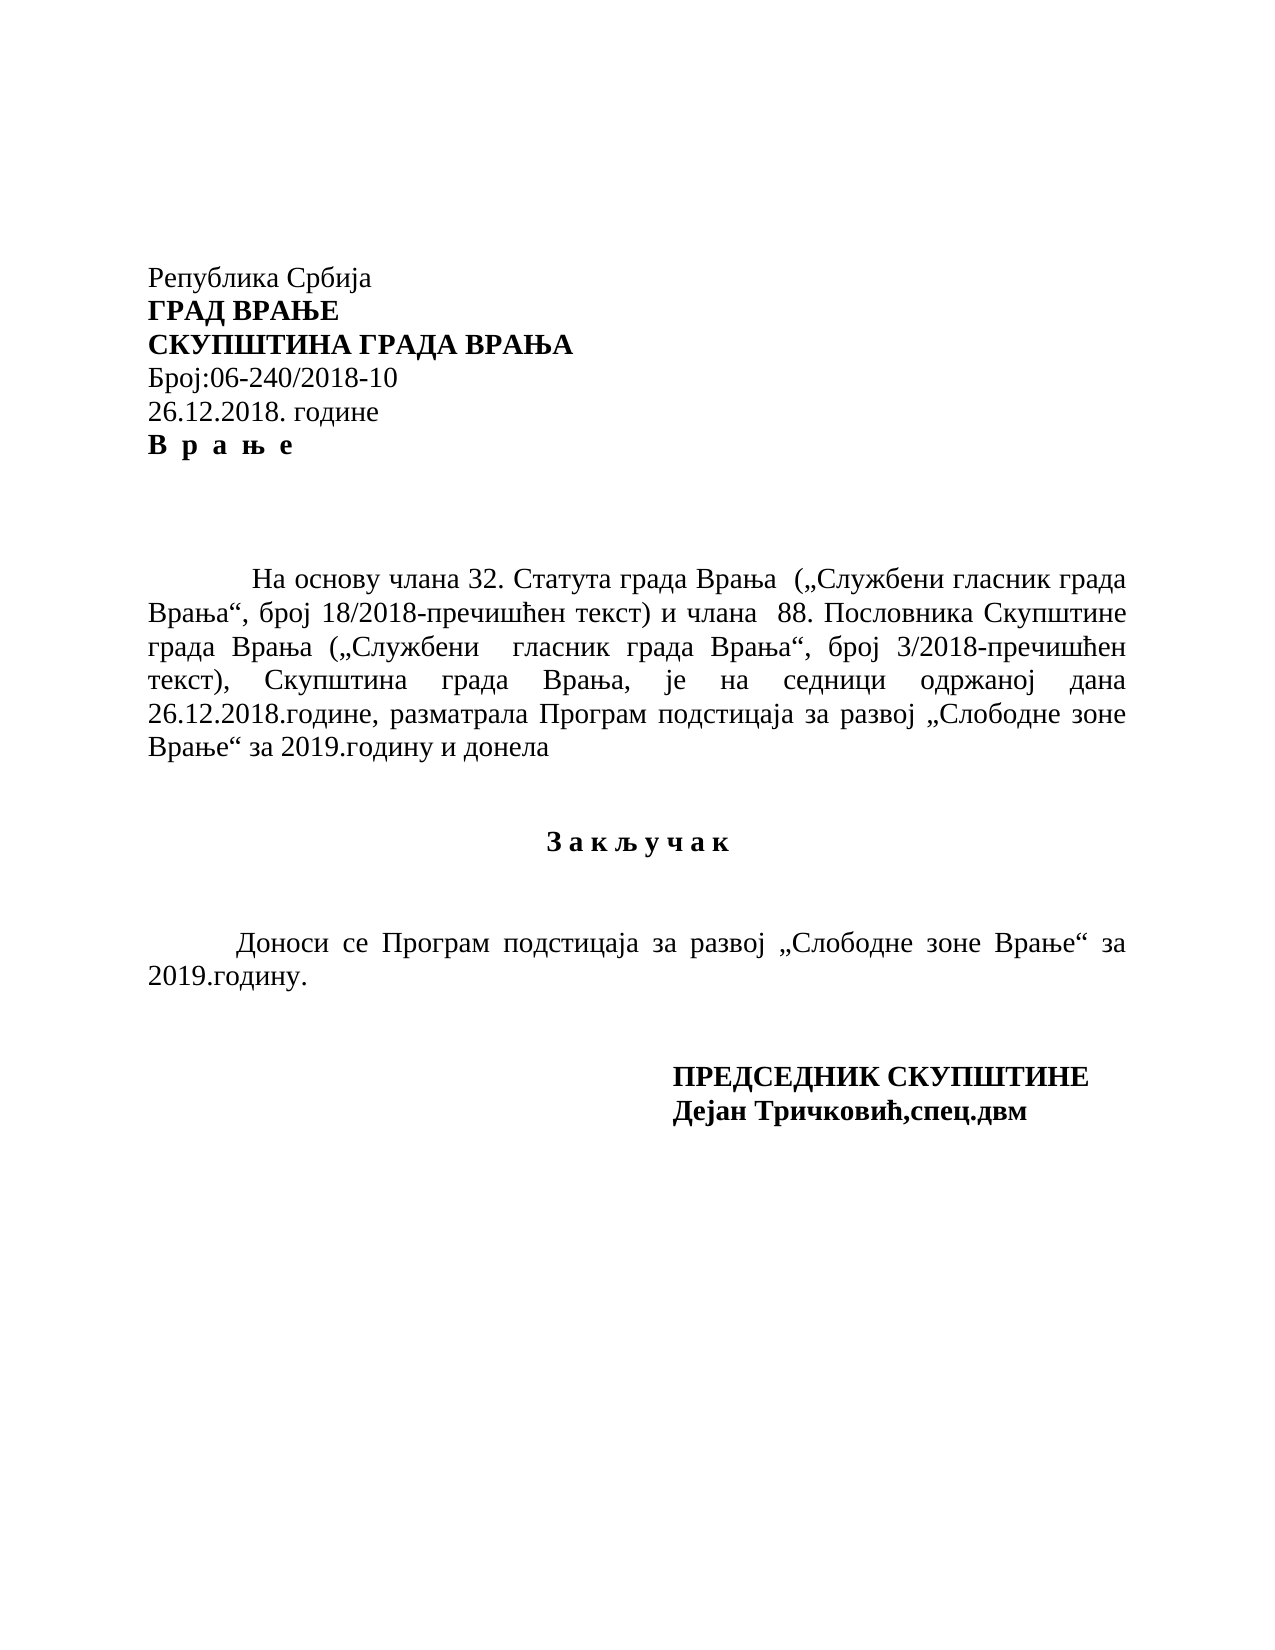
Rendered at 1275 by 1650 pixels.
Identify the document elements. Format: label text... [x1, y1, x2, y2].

text ПРЕДСЕДНИК СКУПШТИНЕ [148, 1059, 1127, 1093]
text На основу члана 32. Статута града Врања („Службени гласник града Врања“, број 18/2018-пречишћен текст) и члана 88. Пословника Скупштине града Врања („Службени гласник града Врања“, број 3/2018-пречишћен текст), Скупштина града Врања, је на седници одржаној дана 26.12.2018.године, разматрала Програм подстицаја за развој „Слободне зоне Врање“ за 2019.годину и донела [148, 562, 1127, 763]
text СКУПШТИНА ГРАДА ВРАЊА [148, 327, 1127, 360]
text Доноси се Програм подстицаја за развој „Слободне зоне Врање“ за 2019.годину. [148, 925, 1127, 992]
text З а к љ у ч а к [148, 824, 1127, 858]
text Дејан Тричковић,спец.двм [148, 1093, 1127, 1126]
text Број:06-240/2018-10 [148, 360, 1127, 394]
text 26.12.2018. године [148, 394, 1127, 427]
text Република Србија [148, 260, 1127, 293]
text ГРАД ВРАЊЕ [148, 293, 1127, 327]
text В р а њ е [148, 427, 1127, 461]
